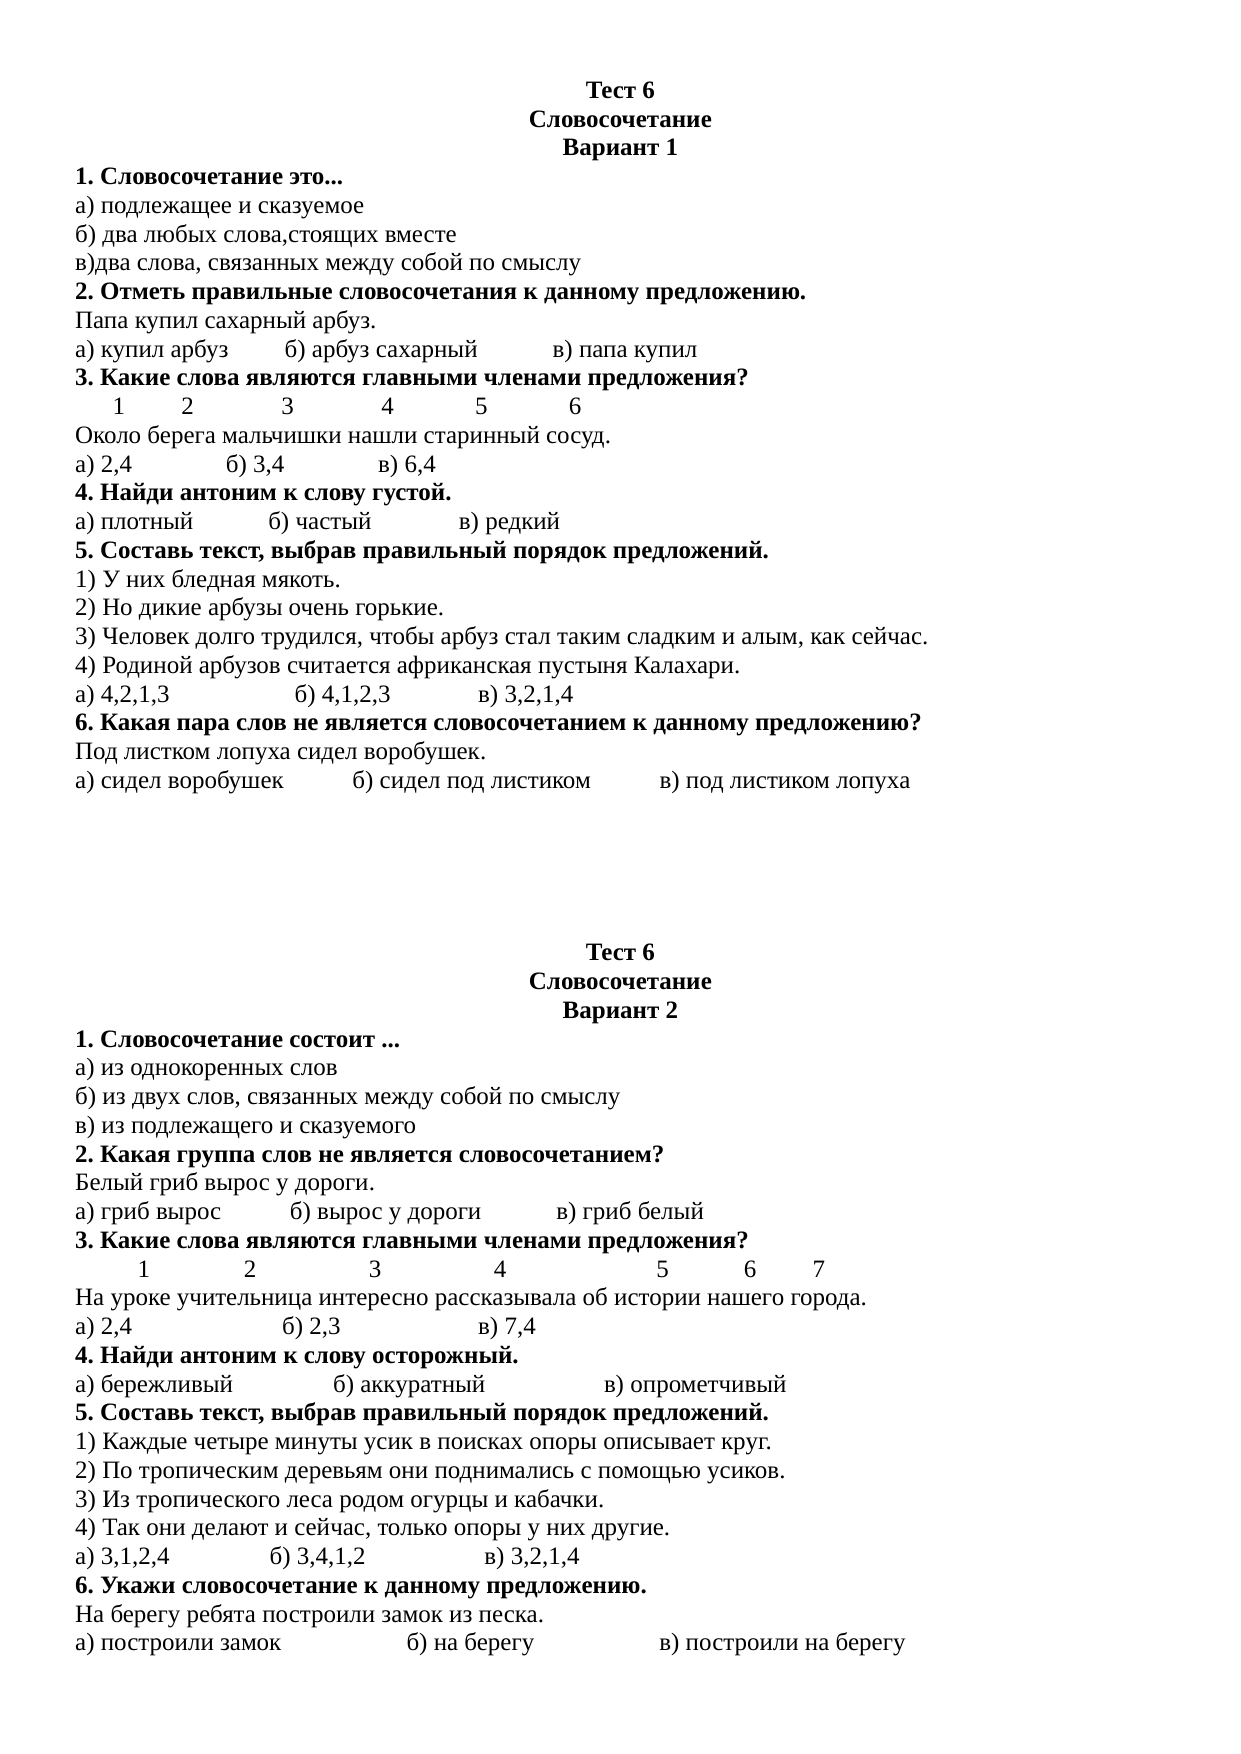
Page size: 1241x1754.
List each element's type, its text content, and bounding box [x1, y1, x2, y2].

text б) два любых слова,стоящих вместе [75, 219, 1165, 247]
text в) из подлежащего и сказуемого [75, 1110, 1165, 1139]
text Вариант 2 [75, 995, 1165, 1024]
text 4) Родиной арбузов считается африканская пустыня Калахари. [75, 650, 1165, 679]
text Тест 6 [75, 937, 1165, 966]
text а) бережливый б) аккуратный в) опрометчивый [75, 1369, 1165, 1397]
text 1. Словосочетание это... [75, 161, 1165, 190]
text 4) Так они делают и сейчас, только опоры у них другие. [75, 1512, 1165, 1541]
text 3) Из тропического леса родом огурцы и кабачки. [75, 1484, 1165, 1512]
text а) гриб вырос б) вырос у дороги в) гриб белый [75, 1196, 1165, 1225]
text 2) По тропическим деревьям они поднимались с помощью усиков. [75, 1455, 1165, 1484]
text а) сидел воробушек б) сидел под листиком в) под листиком лопуха [75, 765, 1165, 794]
text 3) Человек долго трудился, чтобы арбуз стал таким сладким и алым, как сейчас. [75, 621, 1165, 650]
text а) из однокоренных слов [75, 1052, 1165, 1081]
text 1) Каждые четыре минуты усик в поисках опоры описывает круг. [75, 1426, 1165, 1455]
text а) 4,2,1,3 б) 4,1,2,3 в) 3,2,1,4 [75, 679, 1165, 707]
text Словосочетание [75, 966, 1165, 995]
text 2. Отметь правильные словосочетания к данному предложению. [75, 276, 1165, 305]
text На берегу ребята построили замок из песка. [75, 1599, 1165, 1627]
text Около берега мальчишки нашли старинный сосуд. [75, 420, 1165, 449]
text 6. Какая пара слов не является словосочетанием к данному предложению? [75, 707, 1165, 736]
text а) плотный б) частый в) редкий [75, 506, 1165, 535]
text Папа купил сахарный арбуз. [75, 305, 1165, 334]
text 1 2 3 4 5 6 7 [75, 1254, 1165, 1282]
text Словосочетание [75, 104, 1165, 132]
text а) построили замок б) на берегу в) построили на берегу [75, 1627, 1165, 1656]
text 4. Найди антоним к слову густой. [75, 477, 1165, 506]
text 3. Какие слова являются главными членами предложения? [75, 1225, 1165, 1254]
text а) купил арбуз б) арбуз сахарный в) папа купил [75, 334, 1165, 362]
text Белый гриб вырос у дороги. [75, 1167, 1165, 1196]
text 1) У них бледная мякоть. [75, 564, 1165, 592]
text 1. Словосочетание состоит ... [75, 1024, 1165, 1052]
text На уроке учительница интересно рассказывала об истории нашего города. [75, 1282, 1165, 1311]
text 5. Составь текст, выбрав правильный порядок предложений. [75, 535, 1165, 564]
text 3. Какие слова являются главными членами предложения? [75, 362, 1165, 391]
text а) 3,1,2,4 б) 3,4,1,2 в) 3,2,1,4 [75, 1541, 1165, 1570]
text Тест 6 [75, 75, 1165, 104]
text а) 2,4 б) 3,4 в) 6,4 [75, 449, 1165, 477]
text 6. Укажи словосочетание к данному предложению. [75, 1570, 1165, 1599]
text б) из двух слов, связанных между собой по смыслу [75, 1081, 1165, 1110]
text 5. Составь текст, выбрав правильный порядок предложений. [75, 1397, 1165, 1426]
text 2. Какая группа слов не является словосочетанием? [75, 1139, 1165, 1167]
text а) 2,4 б) 2,3 в) 7,4 [75, 1311, 1165, 1340]
text 1 2 3 4 5 6 [75, 391, 1165, 420]
text а) подлежащее и сказуемое [75, 190, 1165, 219]
text Вариант 1 [75, 132, 1165, 161]
text 4. Найди антоним к слову осторожный. [75, 1340, 1165, 1369]
text 2) Но дикие арбузы очень горькие. [75, 592, 1165, 621]
text в)два слова, связанных между собой по смыслу [75, 247, 1165, 276]
text Под листком лопуха сидел воробушек. [75, 736, 1165, 765]
